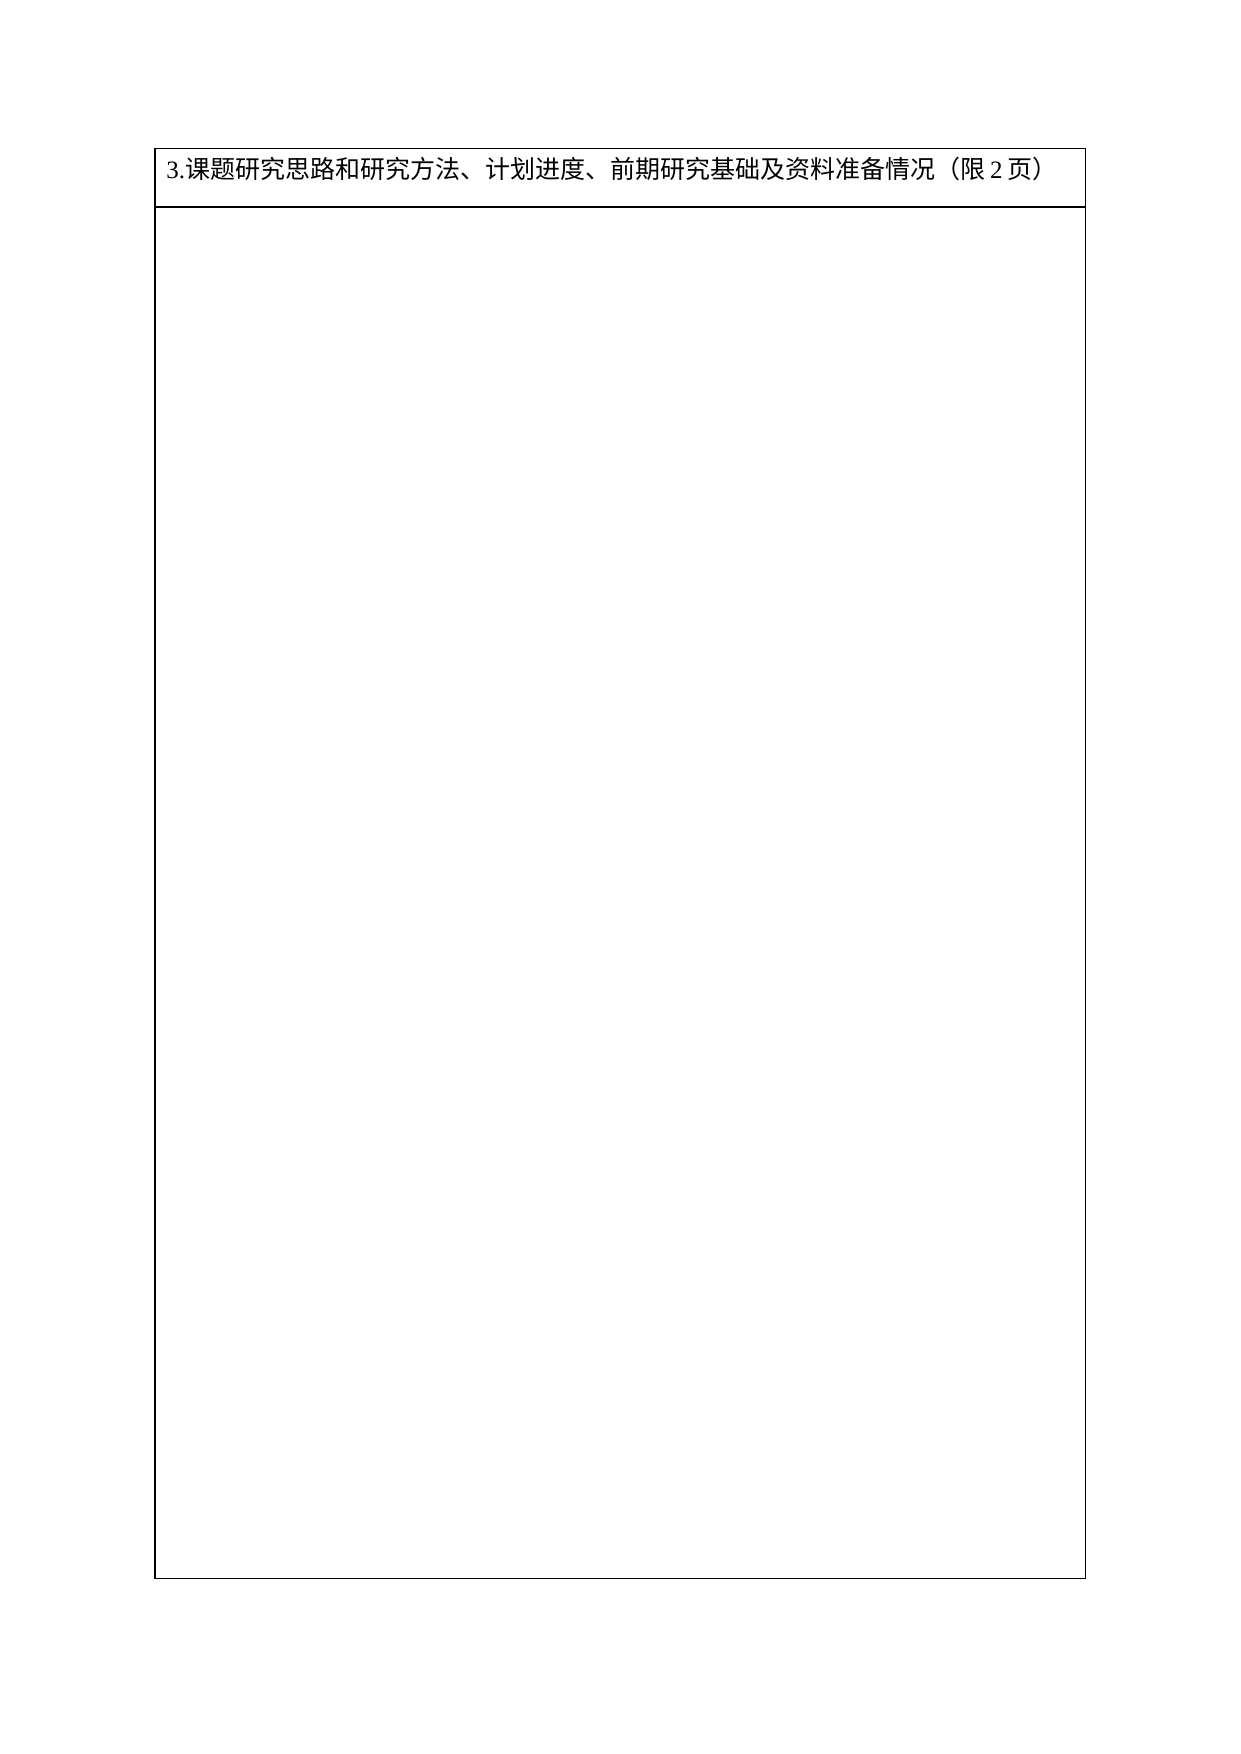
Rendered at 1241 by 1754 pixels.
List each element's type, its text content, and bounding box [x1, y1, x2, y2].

table_cell [156, 208, 1085, 1577]
table_cell 3.课题研究思路和研究方法、计划进度、前期研究基础及资料准备情况（限2页） [156, 149, 1085, 206]
